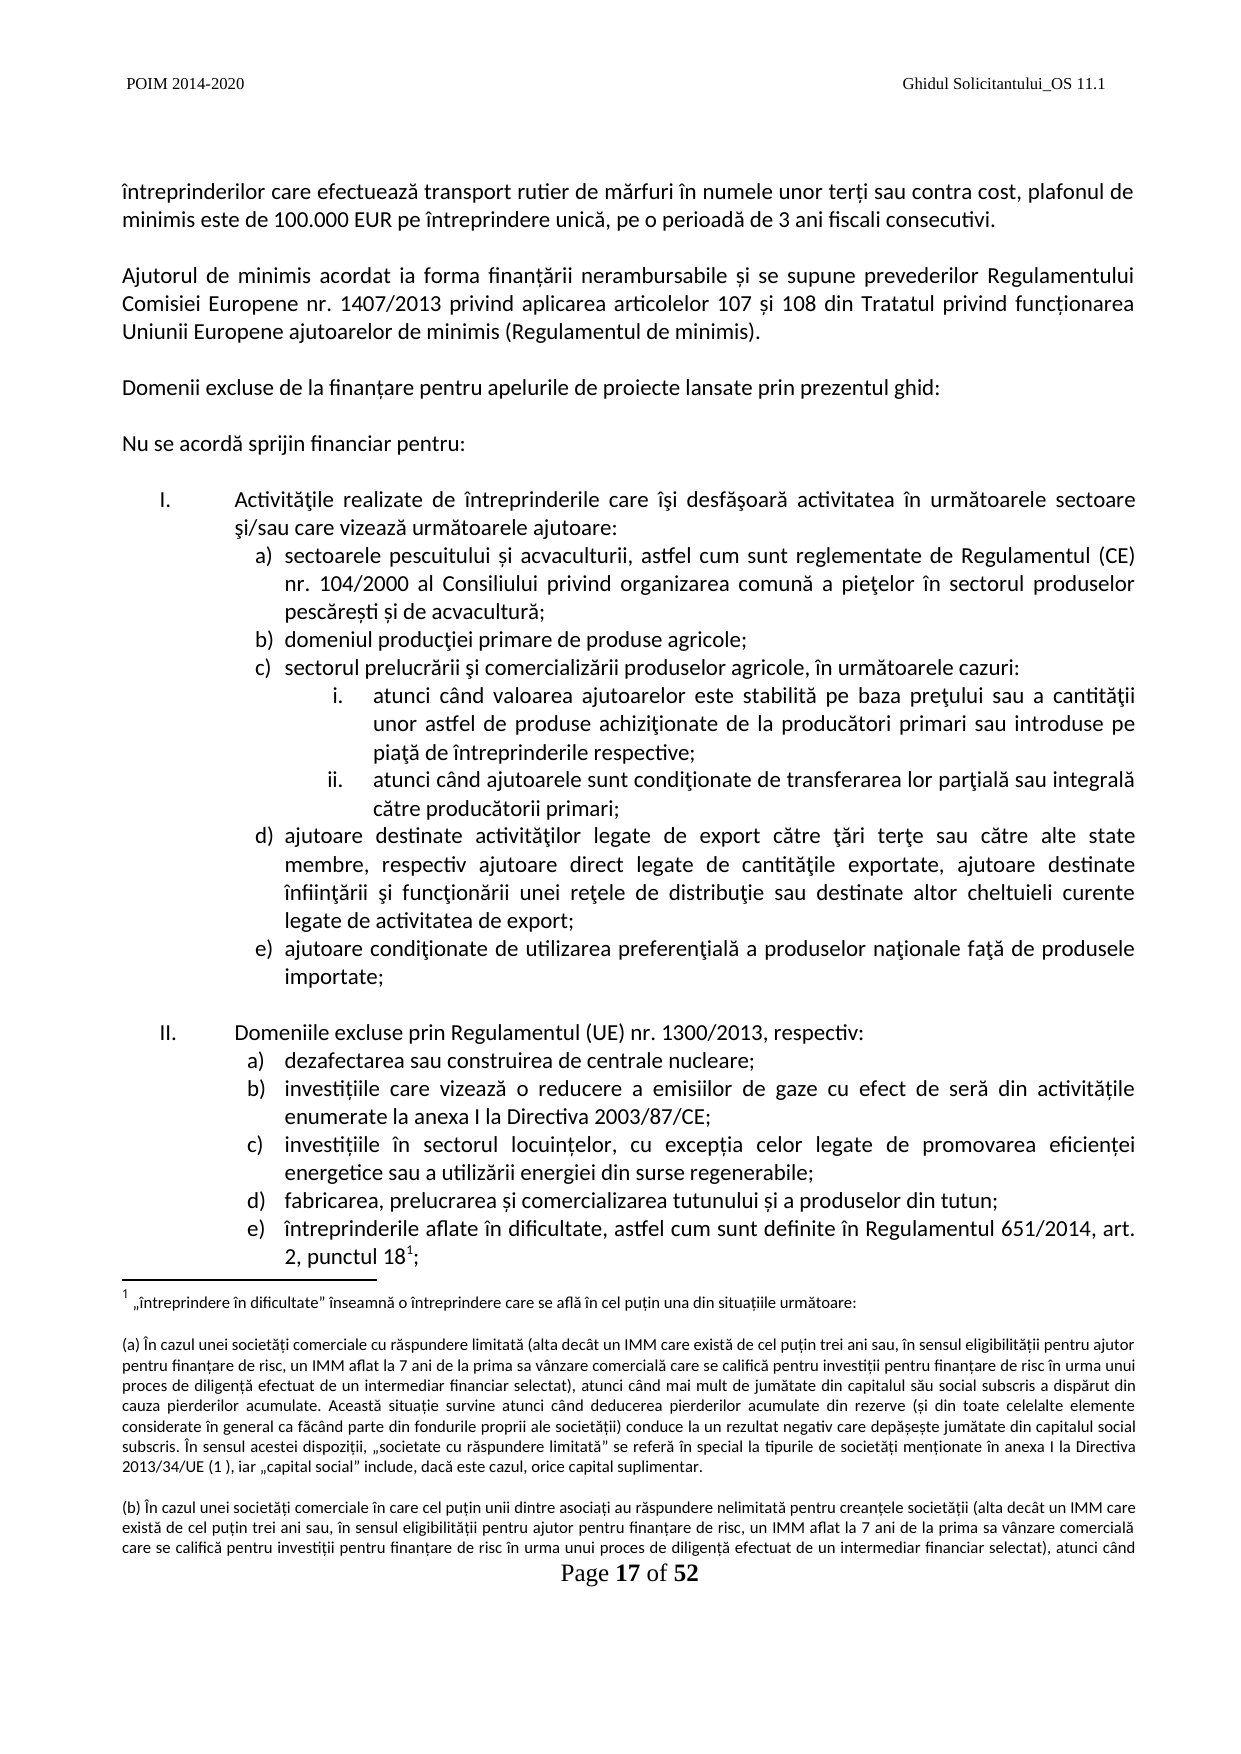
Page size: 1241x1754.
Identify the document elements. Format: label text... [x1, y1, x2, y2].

text Ajutorul de minimis acordat ia forma finanțării nerambursabile și se supune prevederilor Regulamentului Comisiei Europene nr. 1407/2013 privind aplicarea articolelor 107 și 108 din Tratatul privind funcționarea Uniunii Europene ajutoarelor de minimis (Regulamentul de minimis). [122, 261, 1137, 345]
text Domenii excluse de la finanțare pentru apelurile de proiecte lansate prin prezentul ghid: [122, 373, 1137, 401]
list sectoarele pescuitului și acvaculturii, astfel cum sunt reglementate de Regulamentul (CE) nr. 104/2000 al Consiliului privind organizarea comună a pieţelor în sectorul produselor pescărești și de acvacultură; [255, 541, 1137, 626]
list Activităţile realizate de întreprinderile care îşi desfăşoară activitatea în următoarele sectoare şi/sau care vizează următoarele ajutoare: [159, 485, 1137, 541]
list atunci când valoarea ajutoarelor este stabilită pe baza preţului sau a cantităţii unor astfel de produse achiziţionate de la producători primari sau introduse pe piaţă de întreprinderile respective; [343, 682, 1137, 766]
list dezafectarea sau construirea de centrale nucleare; [247, 1046, 1137, 1074]
list domeniul producţiei primare de produse agricole; [255, 626, 1137, 653]
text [122, 177, 1137, 233]
list întreprinderile aflate în dificultate, astfel cum sunt definite în Regulamentul 651/2014, art. 2, punctul 18; [247, 1214, 1137, 1270]
list investițiile care vizează o reducere a emisiilor de gaze cu efect de seră din activitățile enumerate la anexa I la Directiva 2003/87/CE; [247, 1074, 1137, 1130]
list Domeniile excluse prin Regulamentul (UE) nr. 1300/2013, respectiv: [159, 1018, 1137, 1046]
list sectorul prelucrării şi comercializării produselor agricole, în următoarele cazuri: [255, 653, 1137, 682]
list ajutoare condiţionate de utilizarea preferenţială a produselor naţionale faţă de produsele importate; [255, 934, 1137, 990]
list ajutoare destinate activităţilor legate de export către ţări terţe sau către alte state membre, respectiv ajutoare direct legate de cantităţile exportate, ajutoare destinate înfiinţării şi funcţionării unei reţele de distribuţie sau destinate altor cheltuieli curente legate de activitatea de export; [255, 822, 1137, 934]
list fabricarea, prelucrarea și comercializarea tutunului și a produselor din tutun; [247, 1186, 1137, 1214]
list atunci când ajutoarele sunt condiţionate de transferarea lor parţială sau integrală către producătorii primari; [343, 766, 1137, 822]
text Nu se acordă sprijin financiar pentru: [122, 429, 1137, 457]
list investițiile în sectorul locuințelor, cu excepția celor legate de promovarea eficienței energetice sau a utilizării energiei din surse regenerabile; [247, 1130, 1137, 1186]
